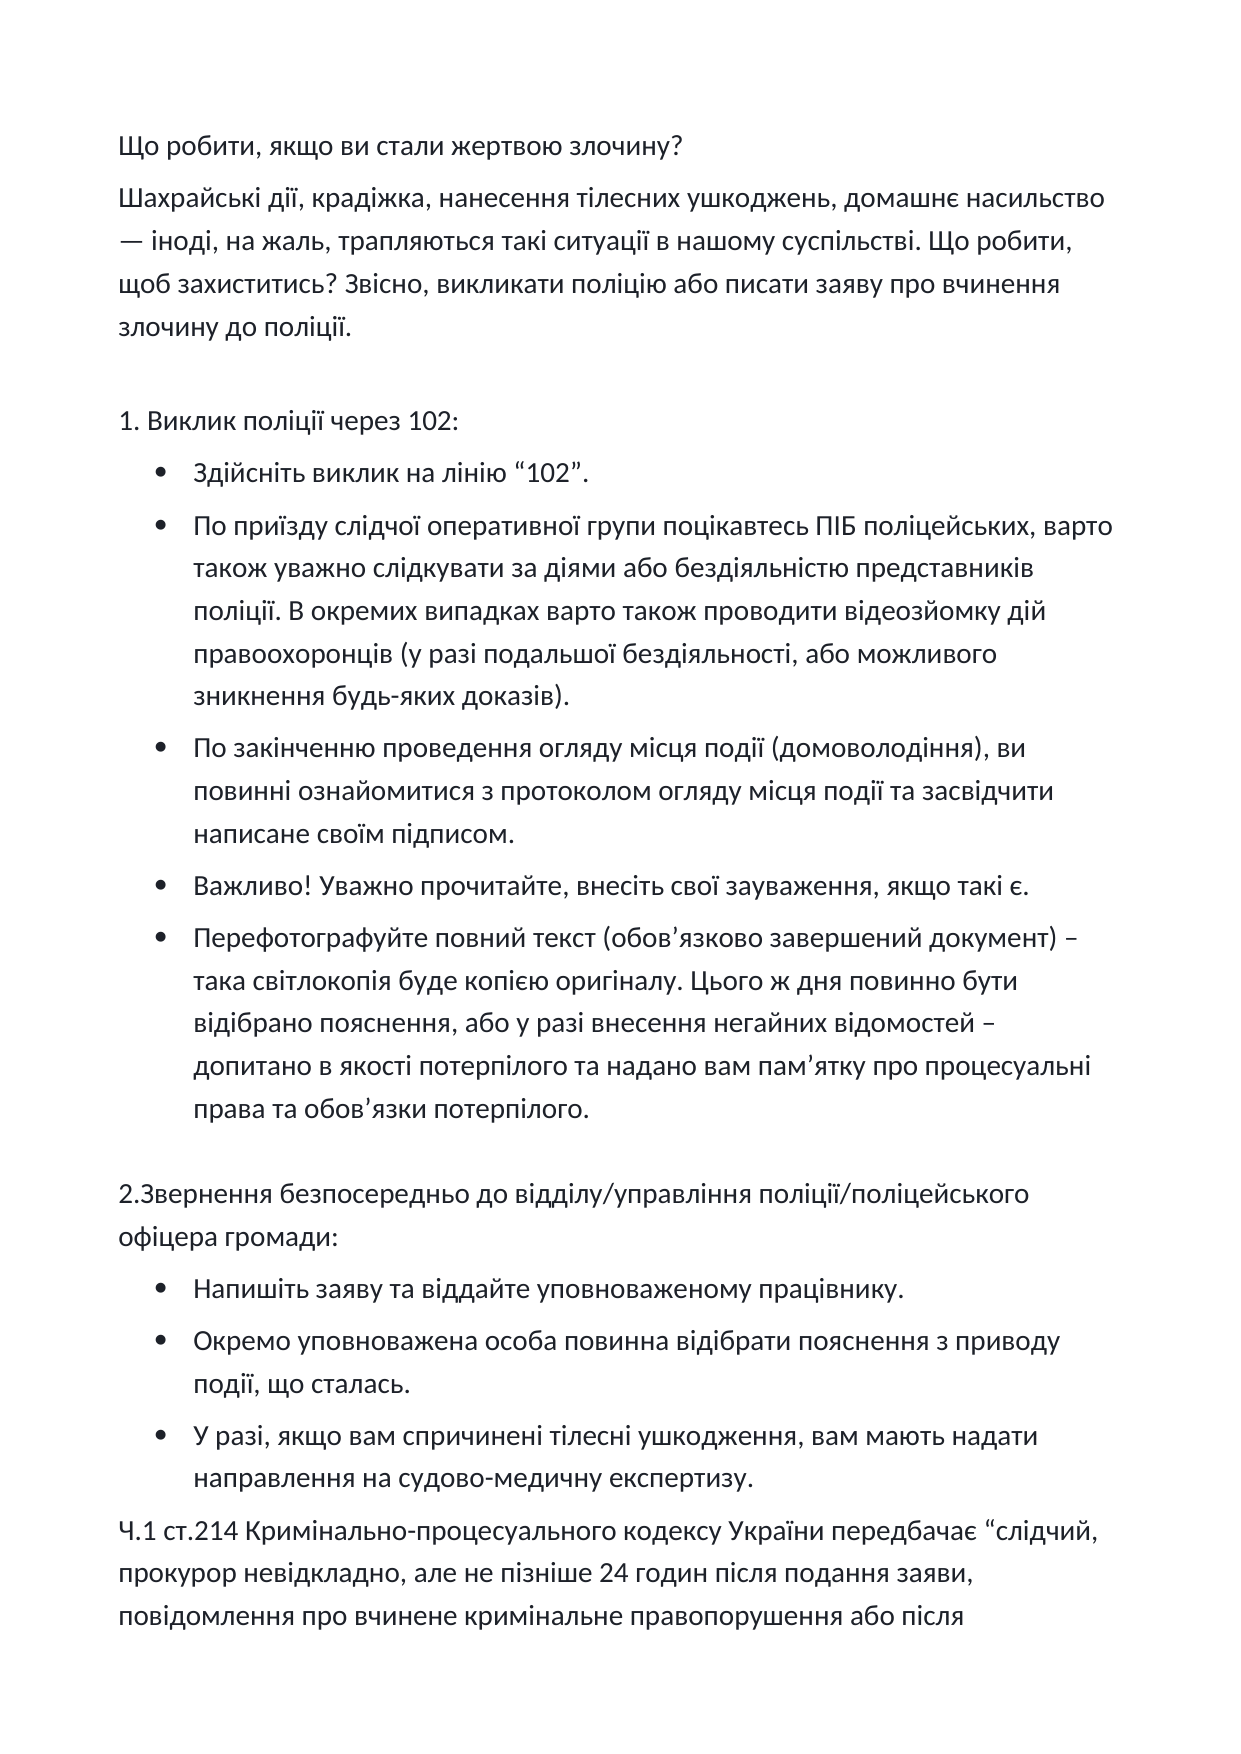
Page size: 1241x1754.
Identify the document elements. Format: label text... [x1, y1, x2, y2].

list Напишіть заяву та віддайте уповноваженому працівнику. [156, 1270, 1122, 1306]
list По приїзду слідчої оперативної групи поцікавтесь ПІБ поліцейських, варто також уважно слідкувати за діями або бездіяльністю представників поліції. В окремих випадках варто також проводити відеозйомку дій правоохоронців (у разі подальшої бездіяльності, або можливого зникнення будь-яких доказів). [156, 507, 1122, 713]
list Перефотографуйте повний текст (обов’язково завершений документ) – така світлокопія буде копією оригіналу. Цього ж дня повинно бути відібрано пояснення, або у разі внесення негайних відомостей – допитано в якості потерпілого та надано вам пам’ятку про процесуальні права та обов’язки потерпілого. [156, 919, 1122, 1160]
list 2.Звернення безпосередньо до відділу/управління поліції/поліцейського офіцера громади: [118, 1175, 1122, 1253]
list По закінченню проведення огляду місця події (домоволодіння), ви повинні ознайомитися з протоколом огляду місця події та засвідчити написане своїм підписом. [156, 729, 1122, 851]
list У разі, якщо вам спричинені тілесні ушкодження, вам мають надати направлення на судово-медичну експертизу. [156, 1417, 1122, 1495]
list Окремо уповноважена особа повинна відібрати пояснення з приводу події, що сталась. [156, 1322, 1122, 1400]
text Шахрайські дії, крадіжка, нанесення тілесних ушкоджень, домашнє насильство — іноді, на жаль, трапляються такі ситуації в нашому суспільстві. Що робити, щоб захиститись? Звісно, викликати поліцію або писати заяву про вчинення злочину до поліції. [118, 179, 1122, 343]
list Здійсніть виклик на лінію “102”. [156, 454, 1122, 490]
list Важливо! Уважно прочитайте, внесіть свої зауваження, якщо такі є. [156, 867, 1122, 903]
text Що робити, якщо ви стали жертвою злочину? [118, 127, 1122, 163]
text 1. Виклик поліції через 102: [118, 360, 1122, 438]
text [118, 1512, 1122, 1633]
